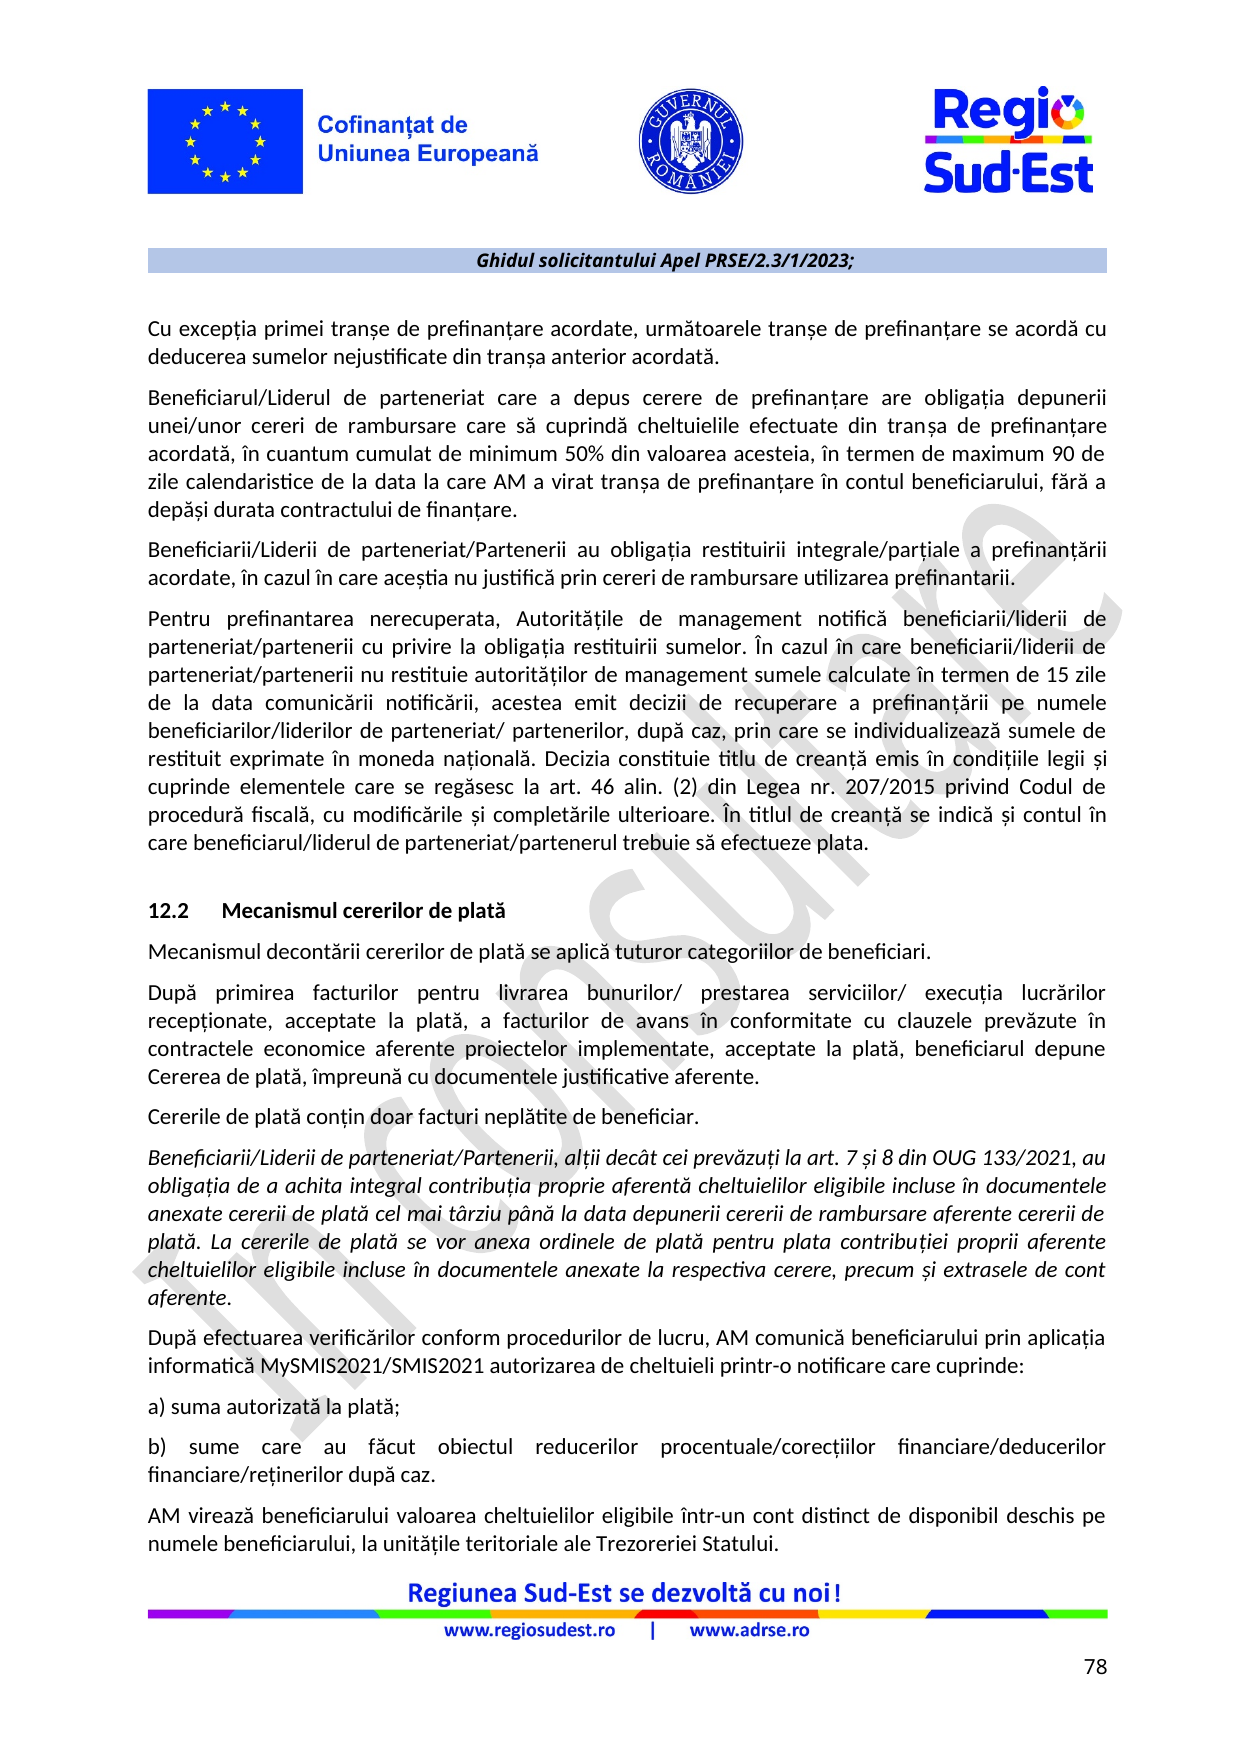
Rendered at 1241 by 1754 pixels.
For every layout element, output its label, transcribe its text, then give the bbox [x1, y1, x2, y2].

text După primirea facturilor pentru livrarea bunurilor/ prestarea serviciilor/ execuția lucrărilor recepționate, acceptate la plată, a facturilor de avans în conformitate cu clauzele prevăzute în contractele economice aferente proiectelor implementate, acceptate la plată, beneficiarul depune Cererea de plată, împreună cu documentele justificative aferente. [148, 978, 1107, 1090]
text Mecanismul decontării cererilor de plată se aplică tuturor categoriilor de beneficiari. [148, 937, 1107, 965]
text b) sume care au făcut obiectul reducerilor procentuale/corecțiilor financiare/deducerilor financiare/reținerilor după caz. [148, 1432, 1107, 1488]
text După efectuarea verificărilor conform procedurilor de lucru, AM comunică beneficiarului prin aplicația informatică MySMIS2021/SMIS2021 autorizarea de cheltuieli printr-o notificare care cuprinde: [148, 1323, 1107, 1379]
text Cu excepţia primei tranşe de prefinanţare acordate, următoarele tranşe de prefinanţare se acordă cu deducerea sumelor nejustificate din tranşa anterior acordată. [148, 314, 1107, 370]
text a) suma autorizată la plată; [148, 1392, 1107, 1420]
text Cererile de plată conțin doar facturi neplătite de beneficiar. [148, 1102, 1107, 1130]
text AM virează beneficiarului valoarea cheltuielilor eligibile într-un cont distinct de disponibil deschis pe numele beneficiarului, la unitățile teritoriale ale Trezoreriei Statului. [148, 1501, 1107, 1557]
text Beneficiarii/Liderii de parteneriat/Partenerii, alţii decât cei prevăzuţi la art. 7 şi 8 din OUG 133/2021, au obligaţia de a achita integral contribuţia proprie aferentă cheltuielilor eligibile incluse în documentele anexate cererii de plată cel mai târziu până la data depunerii cererii de rambursare aferente cererii de plată. La cererile de plată se vor anexa ordinele de plată pentru plata contribuţiei proprii aferente cheltuielilor eligibile incluse în documentele anexate la respectiva cerere, precum și extrasele de cont aferente. [148, 1143, 1107, 1311]
text Beneficiarii/Liderii de parteneriat/Partenerii au obligaţia restituirii integrale/parţiale a prefinanţării acordate, în cazul în care aceştia nu justifică prin cereri de rambursare utilizarea prefinantarii. [148, 535, 1107, 591]
picture [147, 1582, 1108, 1640]
subtitle Mecanismul cererilor de plată [148, 897, 1107, 925]
text Pentru prefinantarea nerecuperata, Autorităţile de management notifică beneficiarii/liderii de parteneriat/partenerii cu privire la obligaţia restituirii sumelor. În cazul în care beneficiarii/liderii de parteneriat/partenerii nu restituie autorităţilor de management sumele calculate în termen de 15 zile de la data comunicării notificării, acestea emit decizii de recuperare a prefinanţării pe numele beneficiarilor/liderilor de parteneriat/ partenerilor, după caz, prin care se individualizează sumele de restituit exprimate în moneda naţională. Decizia constituie titlu de creanţă emis în condiţiile legii şi cuprinde elementele care se regăsesc la art. 46 alin. (2) din Legea nr. 207/2015 privind Codul de procedură fiscală, cu modificările şi completările ulterioare. În titlul de creanţă se indică şi contul în care beneficiarul/liderul de parteneriat/partenerul trebuie să efectueze plata. [148, 604, 1107, 856]
picture [147, 86, 1093, 195]
text Beneficiarul/Liderul de parteneriat care a depus cerere de prefinanţare are obligaţia depunerii unei/unor cereri de rambursare care să cuprindă cheltuielile efectuate din tranşa de prefinanţare acordată, în cuantum cumulat de minimum 50% din valoarea acesteia, în termen de maximum 90 de zile calendaristice de la data la care AM a virat tranşa de prefinanţare în contul beneficiarului, fără a depăşi durata contractului de finanţare. [148, 383, 1107, 523]
